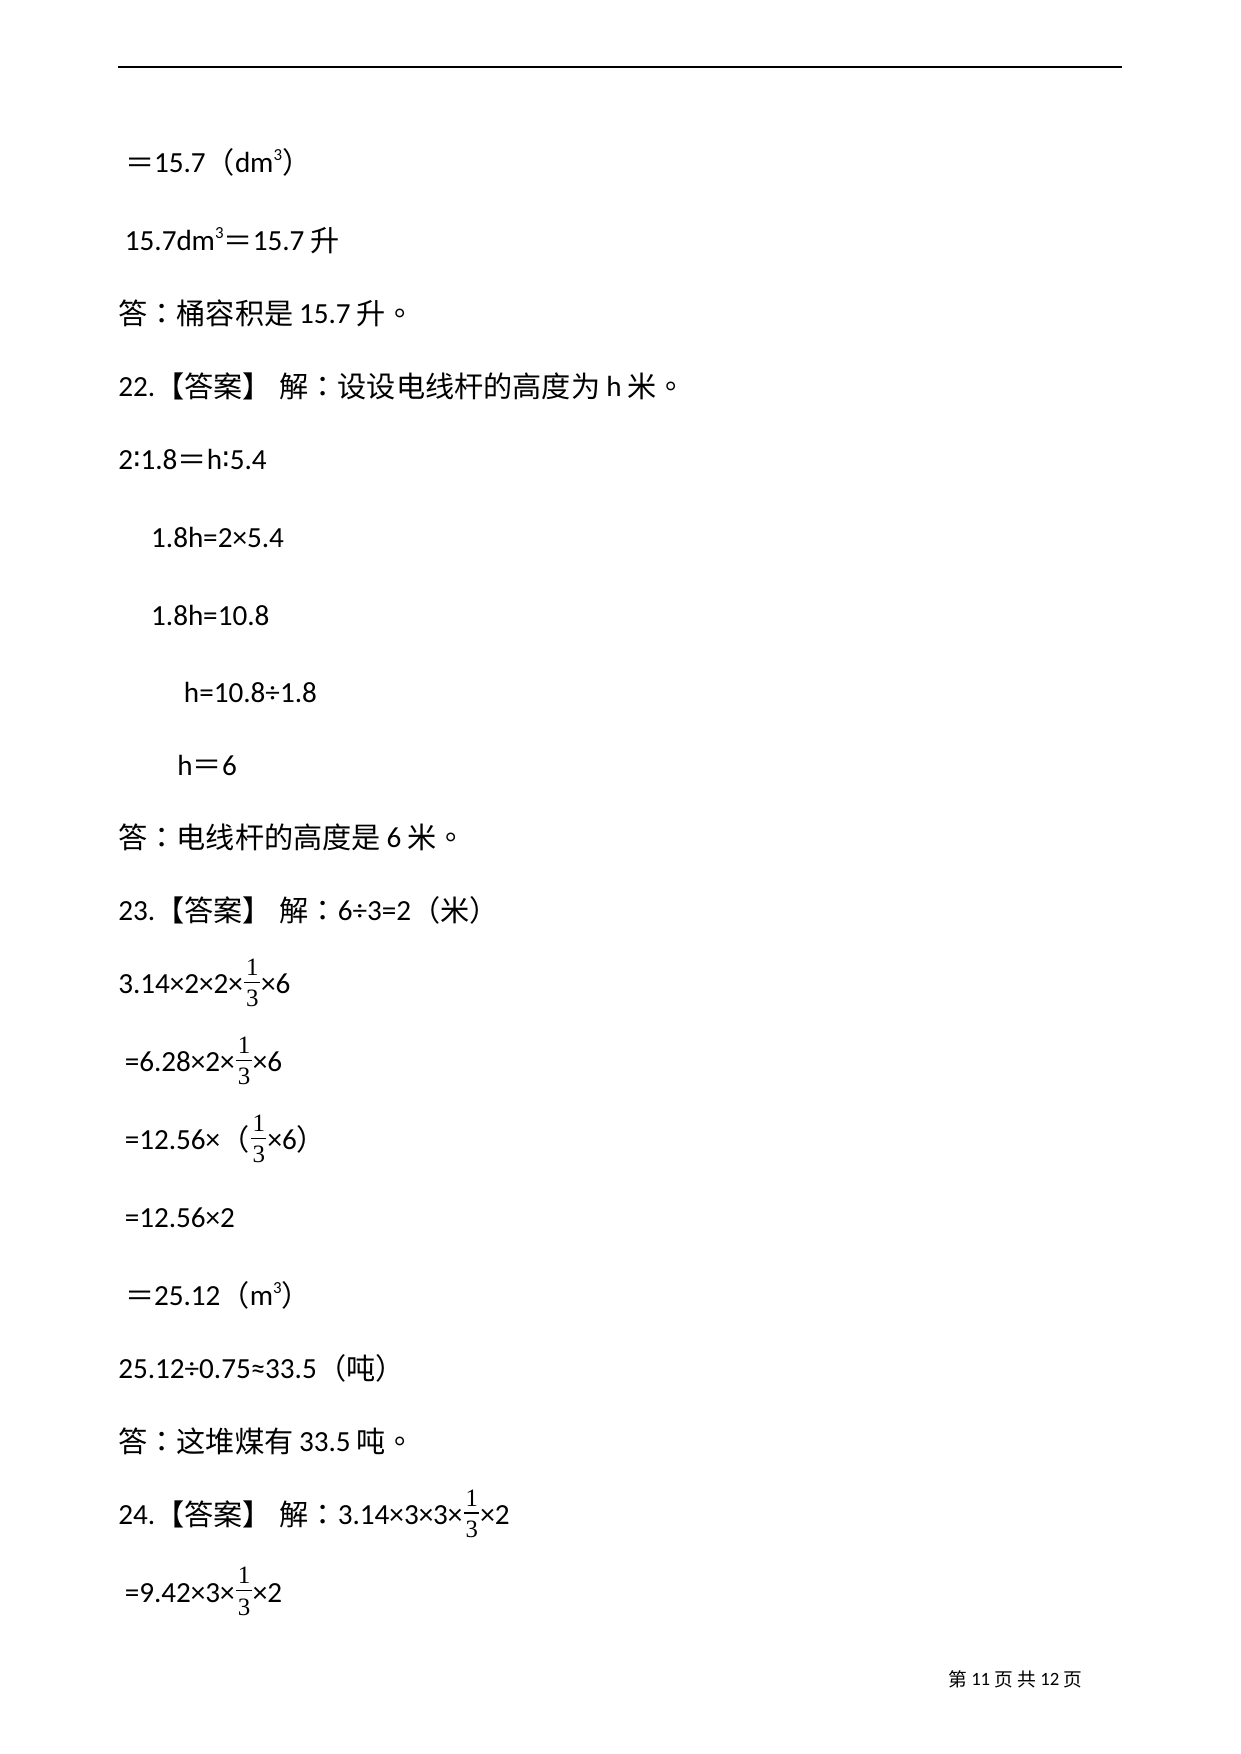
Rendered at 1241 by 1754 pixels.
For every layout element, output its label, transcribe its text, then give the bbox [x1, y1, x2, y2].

text 23.【答案】 解：6÷3=2（米） [118, 878, 1122, 943]
text 25.12÷0.75≈33.5（吨） [118, 1335, 1122, 1400]
text 22.【答案】 解：设设电线杆的高度为h米。 [118, 353, 1122, 418]
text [118, 129, 1122, 272]
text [118, 1481, 1122, 1624]
text 答：电线杆的高度是6米。 [118, 805, 1122, 870]
text 3.14×2×2××6 =6.28×2××6 =12.56×（×6） =12.56×2 ＝25.12（m3） [118, 951, 1122, 1327]
text 答：桶容积是15.7升。 [118, 280, 1122, 345]
text 2∶1.8＝h∶5.4 1.8h=2×5.4 1.8h=10.8 h=10.8÷1.8 [118, 426, 1122, 725]
text 答：这堆煤有33.5吨。 [118, 1408, 1122, 1473]
text h＝6 [118, 732, 1122, 797]
